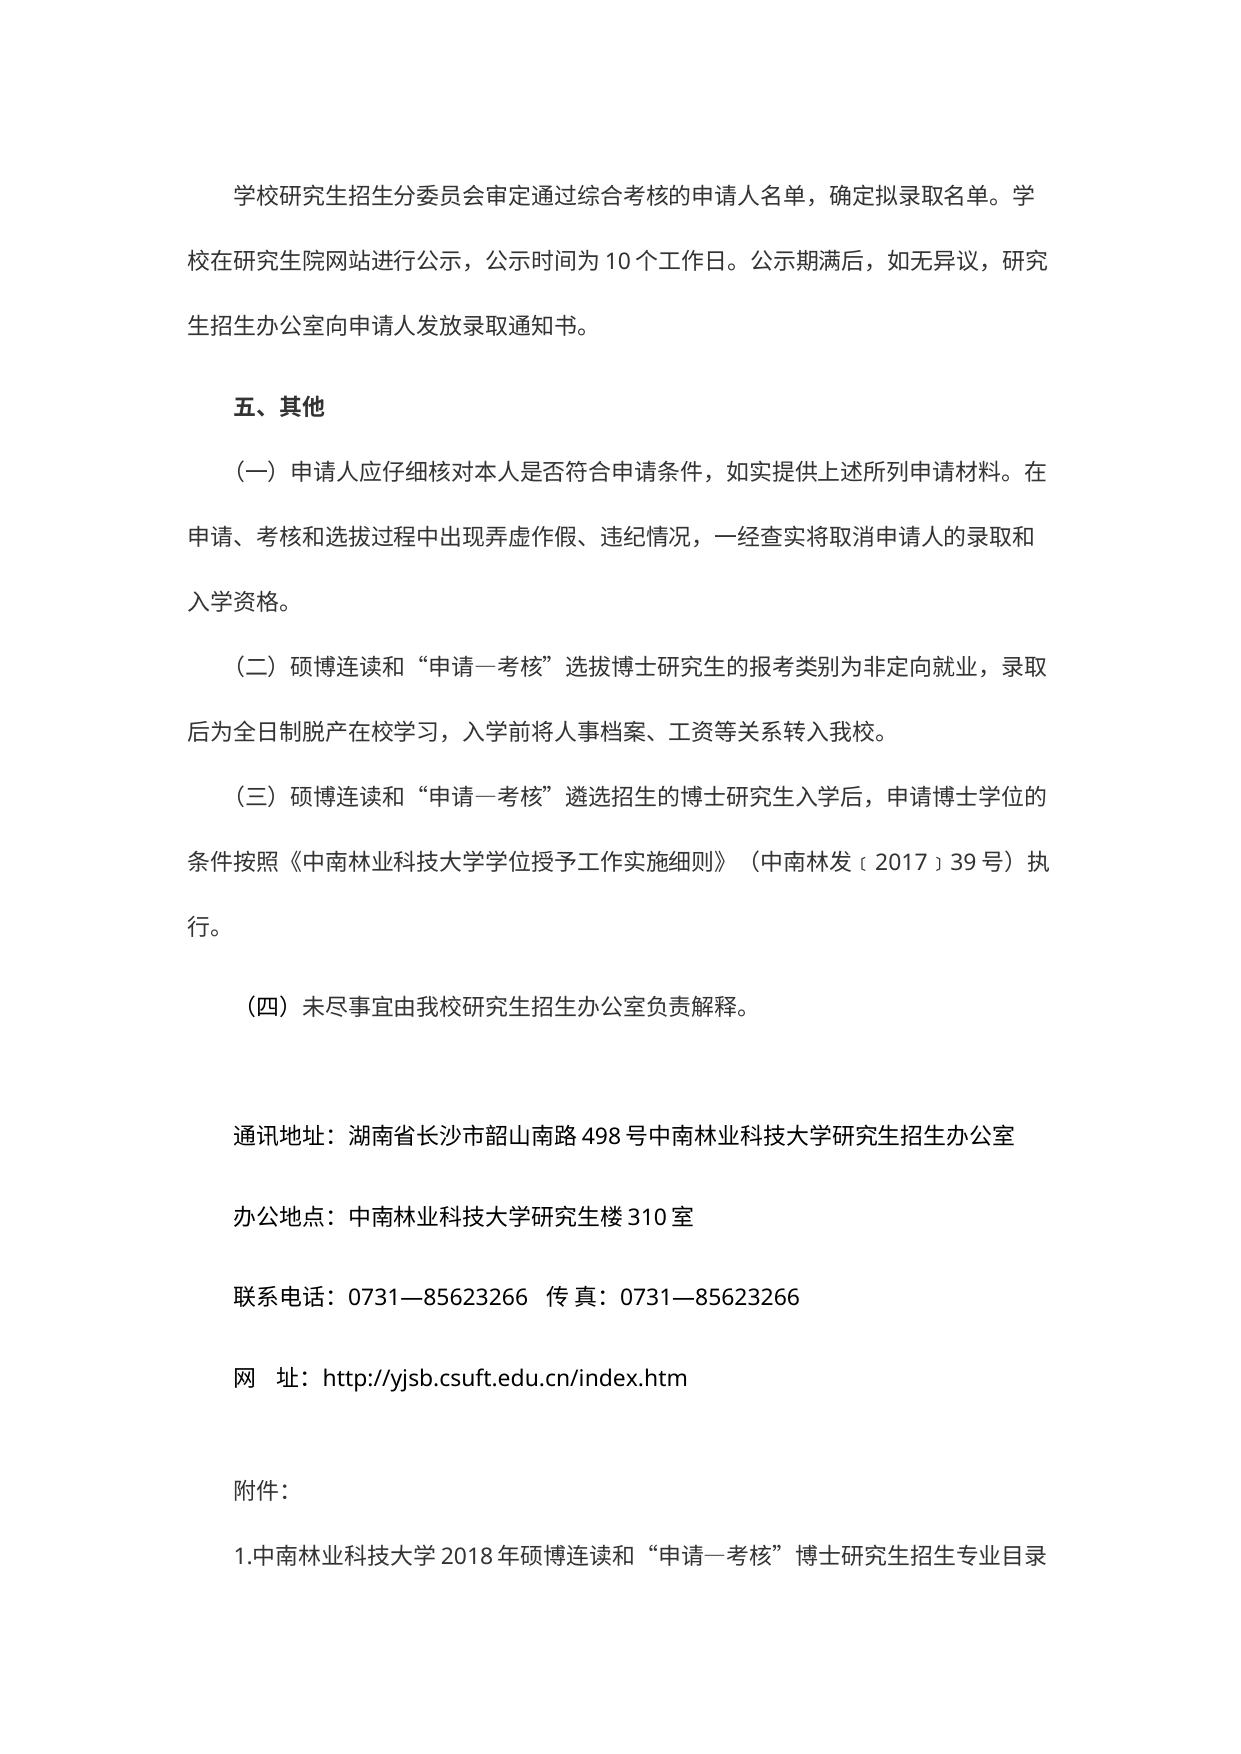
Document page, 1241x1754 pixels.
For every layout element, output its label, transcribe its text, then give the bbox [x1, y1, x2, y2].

text 网 址：http://yjsb.csuft.edu.cn/index.htm [187, 1344, 1053, 1409]
text （四）未尽事宜由我校研究生招生办公室负责解释。 [187, 973, 1053, 1038]
text 学校研究生招生分委员会审定通过综合考核的申请人名单，确定拟录取名单。学校在研究生院网站进行公示，公示时间为10个工作日。公示期满后，如无异议，研究生招生办公室向申请人发放录取通知书。 [187, 162, 1053, 357]
text 1.中南林业科技大学2018年硕博连读和“申请—考核”博士研究生招生专业目录 [187, 1522, 1053, 1587]
text 办公地点：中南林业科技大学研究生楼310室 [187, 1183, 1053, 1248]
text 联系电话：0731—85623266 传 真：0731—85623266 [187, 1263, 1053, 1328]
text 附件： [187, 1457, 1053, 1522]
text 五、其他 [187, 373, 1053, 438]
text 通讯地址：湖南省长沙市韶山南路498号中南林业科技大学研究生招生办公室 [187, 1102, 1053, 1167]
text （二）硕博连读和“申请—考核”选拔博士研究生的报考类别为非定向就业，录取后为全日制脱产在校学习，入学前将人事档案、工资等关系转入我校。 [187, 633, 1053, 763]
text （一）申请人应仔细核对本人是否符合申请条件，如实提供上述所列申请材料。在申请、考核和选拔过程中出现弄虚作假、违纪情况，一经查实将取消申请人的录取和入学资格。 [187, 438, 1053, 633]
text （三）硕博连读和“申请—考核”遴选招生的博士研究生入学后，申请博士学位的条件按照《中南林业科技大学学位授予工作实施细则》（中南林发﹝2017﹞39号）执行。 [187, 763, 1053, 958]
